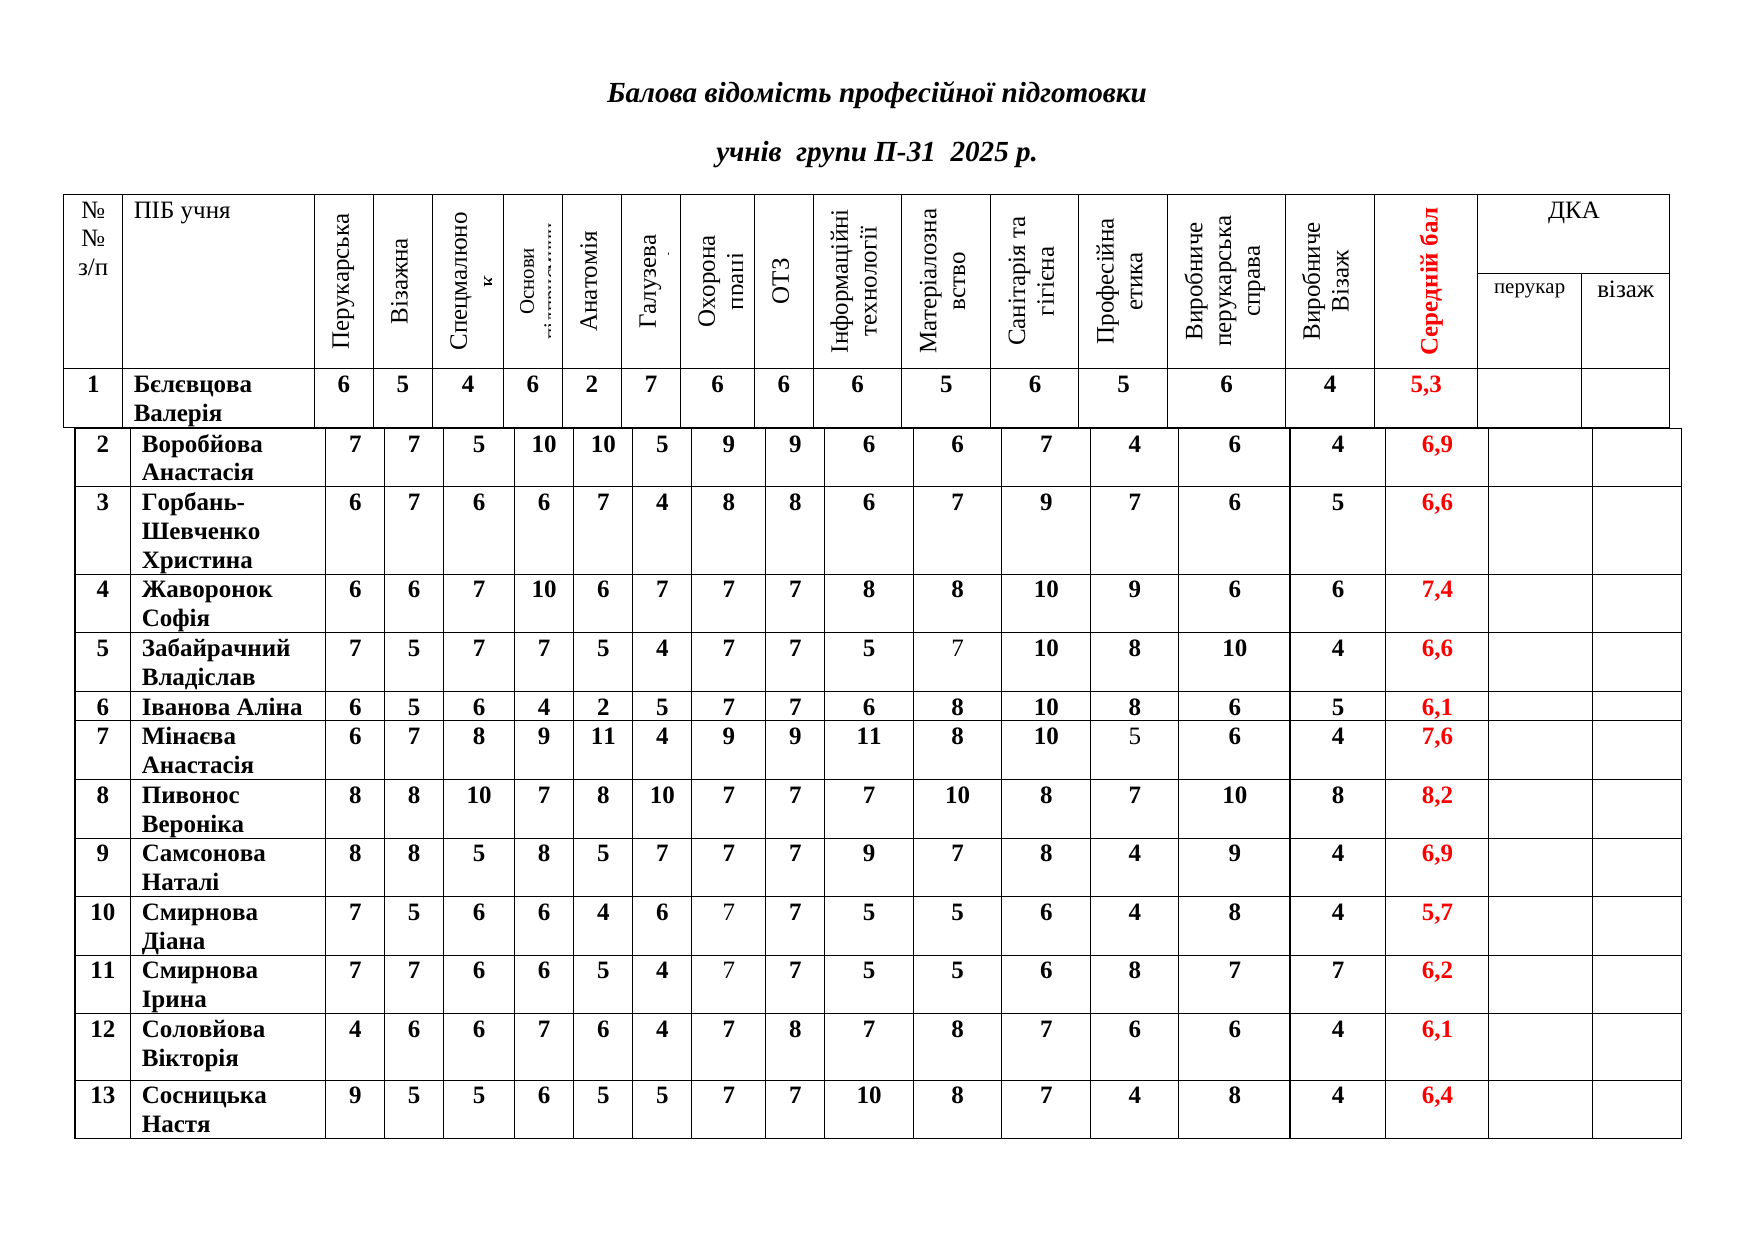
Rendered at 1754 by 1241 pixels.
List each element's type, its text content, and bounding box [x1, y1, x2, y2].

table_cell 7 [444, 575, 514, 632]
table_cell Соловйова Вікторія [131, 1014, 325, 1079]
table_cell 5 [385, 692, 443, 720]
table_header Перукарська справа [315, 195, 373, 368]
table_cell 6 [574, 1014, 632, 1079]
table_cell 7 [766, 633, 824, 691]
table_cell 6 [444, 487, 514, 573]
table_cell 6 [444, 692, 514, 720]
table_cell 7 [385, 721, 443, 779]
table_cell 11 [825, 721, 913, 779]
table_cell 5 [574, 956, 632, 1013]
table_cell 8 [76, 780, 130, 837]
table_cell 7 [326, 897, 384, 954]
table_cell 3 [76, 487, 130, 573]
table_cell Забайрачний Владіслав [131, 633, 325, 691]
table_cell [1489, 1014, 1592, 1079]
table_cell 7 [692, 897, 765, 954]
table_cell 4 [1091, 1081, 1178, 1138]
table_cell [1489, 780, 1592, 837]
table_cell візаж [1582, 274, 1669, 368]
table_cell 8 [1002, 839, 1090, 896]
table_cell 6 [814, 369, 901, 427]
table_cell 9 [1002, 487, 1090, 573]
table_cell [1593, 575, 1681, 632]
table_header 10 [515, 429, 573, 486]
table_cell [1489, 487, 1592, 573]
table_cell 8 [914, 721, 1001, 779]
table_cell [1489, 956, 1592, 1013]
table_cell 6 [681, 369, 754, 427]
table_cell 7 [515, 1014, 573, 1079]
table_cell 10 [1179, 780, 1289, 837]
table_cell [1489, 575, 1592, 632]
table_cell 10 [1002, 633, 1090, 691]
table_cell 7 [914, 487, 1001, 573]
table_cell 7 [825, 780, 913, 837]
table_cell 6 [1179, 575, 1289, 632]
table_cell 5 [914, 956, 1001, 1013]
table_cell 8 [326, 780, 384, 837]
table_header 6,9 [1386, 429, 1488, 486]
table_header 4 [1091, 429, 1178, 486]
table_cell [1593, 956, 1681, 1013]
table_header ДКА [1478, 195, 1669, 273]
table_cell 4 [574, 897, 632, 954]
table_cell 7 [622, 369, 680, 427]
table_cell 7 [1179, 956, 1289, 1013]
table_cell 4 [433, 369, 503, 427]
table_cell 7 [692, 633, 765, 691]
table_cell 7 [515, 633, 573, 691]
table_cell 8 [914, 575, 1001, 632]
table_cell 6 [1179, 1014, 1289, 1079]
table_cell 7 [692, 1014, 765, 1079]
table_header 6 [1179, 429, 1289, 486]
table_cell 8 [1291, 780, 1385, 837]
table_cell 6 [1091, 1014, 1178, 1079]
table_cell 8 [515, 839, 573, 896]
table_cell 10 [1002, 721, 1090, 779]
table_cell 7 [1002, 1014, 1090, 1079]
table_cell 8 [1179, 897, 1289, 954]
table_cell 7 [692, 780, 765, 837]
table_cell перукар [1478, 274, 1581, 368]
table_header Середній бал [1375, 195, 1477, 368]
table_cell 6 [385, 1014, 443, 1079]
table_cell 7 [692, 1081, 765, 1138]
table_cell 6,2 [1386, 956, 1488, 1013]
table_header Охорона праці [681, 195, 754, 368]
table_cell 7 [692, 839, 765, 896]
table_cell 9 [692, 721, 765, 779]
table_cell 5,3 [1375, 369, 1477, 427]
table_cell 6,4 [1386, 1081, 1488, 1138]
table_cell 5 [825, 897, 913, 954]
table_cell 7 [444, 633, 514, 691]
table_cell 7 [766, 839, 824, 896]
table_cell 6,6 [1386, 487, 1488, 573]
table_cell 5 [385, 1081, 443, 1138]
table_cell [1593, 721, 1681, 779]
table_cell 6 [1291, 575, 1385, 632]
table_header 7 [1002, 429, 1090, 486]
table_cell Самсонова Наталі [131, 839, 325, 896]
table_cell 4 [326, 1014, 384, 1079]
table_cell 10 [633, 780, 691, 837]
table_cell 7 [574, 487, 632, 573]
table_cell 7 [1091, 780, 1178, 837]
table_cell Пивонос Вероніка [131, 780, 325, 837]
table_cell 8 [825, 575, 913, 632]
table_header №№ з/п [64, 195, 122, 368]
table_cell 10 [444, 780, 514, 837]
table_cell 6,1 [1386, 1014, 1488, 1079]
table_cell 4 [633, 1014, 691, 1079]
table_cell 8 [385, 839, 443, 896]
table_cell 7 [76, 721, 130, 779]
table_header 6 [914, 429, 1001, 486]
table_cell 12 [76, 1014, 130, 1079]
table_cell 4 [1091, 897, 1178, 954]
table_cell 6 [1179, 721, 1289, 779]
table_cell [1593, 780, 1681, 837]
table_header 9 [692, 429, 765, 486]
table_cell 5 [633, 692, 691, 720]
table_cell 8 [574, 780, 632, 837]
table_cell 6,9 [1386, 839, 1488, 896]
table_header Візажна справа [374, 195, 432, 368]
table_cell 8 [1091, 956, 1178, 1013]
table_cell 7 [766, 897, 824, 954]
table_cell [1593, 839, 1681, 896]
table_cell 2 [574, 692, 632, 720]
table_cell 5 [1291, 487, 1385, 573]
table_cell 5 [385, 633, 443, 691]
table_header Спецмалюнок [433, 195, 503, 368]
table_cell [1582, 369, 1669, 427]
table_cell 8 [766, 1014, 824, 1079]
table_cell 9 [1179, 839, 1289, 896]
table_cell 6 [504, 369, 562, 427]
table_cell Смирнова Діана [131, 897, 325, 954]
table_cell 7 [692, 956, 765, 1013]
table_cell 6 [326, 487, 384, 573]
table_cell 11 [76, 956, 130, 1013]
table_header [1593, 429, 1681, 486]
table_cell 7 [914, 633, 1001, 691]
table_cell 5,7 [1386, 897, 1488, 954]
table_header 5 [633, 429, 691, 486]
table_cell 10 [515, 575, 573, 632]
table_cell 8 [914, 1014, 1001, 1079]
table_cell 4 [1091, 839, 1178, 896]
table_cell 6 [1002, 956, 1090, 1013]
table_cell Смирнова Ірина [131, 956, 325, 1013]
table_cell [1489, 839, 1592, 896]
table_cell 7 [692, 692, 765, 720]
table_cell 11 [574, 721, 632, 779]
table_cell 6 [444, 897, 514, 954]
table_cell 6 [515, 897, 573, 954]
table_header Виробниче перукарська справа [1168, 195, 1285, 368]
table_header Виробниче Візаж [1286, 195, 1374, 368]
table_cell 5 [574, 633, 632, 691]
table_cell 9 [825, 839, 913, 896]
table_header 4 [1291, 429, 1385, 486]
table_cell 7 [766, 692, 824, 720]
table_header Матеріалознавство [902, 195, 990, 368]
table_header ПІБ учня [123, 195, 314, 368]
table_cell Жаворонок Софія [131, 575, 325, 632]
table_header Санітарія та гігієна [991, 195, 1078, 368]
table_cell 4 [1291, 633, 1385, 691]
table_cell 7 [385, 956, 443, 1013]
table_cell 10 [1002, 575, 1090, 632]
table_header 2 [76, 429, 130, 486]
table_cell 8 [1091, 692, 1178, 720]
table_cell [1593, 1081, 1681, 1138]
table_cell 8 [385, 780, 443, 837]
table_cell 4 [633, 633, 691, 691]
table_cell 6 [1179, 487, 1289, 573]
table_cell [1489, 692, 1592, 720]
table_cell Горбань-Шевченко Христина [131, 487, 325, 573]
table_cell 4 [1291, 1014, 1385, 1079]
table_cell 7 [766, 575, 824, 632]
table_cell 1 [64, 369, 122, 427]
table_cell 6 [991, 369, 1078, 427]
table_cell 7 [515, 780, 573, 837]
table_cell 5 [444, 1081, 514, 1138]
table_cell 9 [766, 721, 824, 779]
table_cell Мінаєва Анастасія [131, 721, 325, 779]
table_cell 7 [326, 633, 384, 691]
table_cell 10 [1002, 692, 1090, 720]
table_header 10 [574, 429, 632, 486]
table_cell 5 [385, 897, 443, 954]
table_cell 8 [1179, 1081, 1289, 1138]
table_cell Іванова Аліна [131, 692, 325, 720]
table_header Професійна етика [1079, 195, 1167, 368]
table_cell 6 [1002, 897, 1090, 954]
table_cell 6 [515, 487, 573, 573]
table_cell [1593, 897, 1681, 954]
table_cell [1593, 1014, 1681, 1079]
table_cell 6 [825, 487, 913, 573]
table_cell 5 [444, 839, 514, 896]
table_cell 4 [76, 575, 130, 632]
table_cell 7,4 [1386, 575, 1488, 632]
table_cell Сосницька Настя [131, 1081, 325, 1138]
table_cell 5 [76, 633, 130, 691]
table_cell 8 [1002, 780, 1090, 837]
table_header 9 [766, 429, 824, 486]
table_cell 7 [825, 1014, 913, 1079]
table_cell 5 [374, 369, 432, 427]
table_cell 6 [76, 692, 130, 720]
table_cell 4 [1291, 721, 1385, 779]
table_cell 5 [633, 1081, 691, 1138]
table_cell 4 [1291, 839, 1385, 896]
table_cell 8 [1091, 633, 1178, 691]
table_header Основи підприємницької [504, 195, 562, 368]
table_cell [1489, 897, 1592, 954]
table_cell 6 [444, 956, 514, 1013]
table_header [1489, 429, 1592, 486]
table_header 6 [825, 429, 913, 486]
table_cell 7 [766, 780, 824, 837]
table_cell 8,2 [1386, 780, 1488, 837]
table_cell 9 [1091, 575, 1178, 632]
table_cell 5 [1079, 369, 1167, 427]
table_cell [1489, 1081, 1592, 1138]
table_cell 6 [1168, 369, 1285, 427]
text Балова відомість професійної підготовки [75, 75, 1679, 108]
table_cell 7 [633, 839, 691, 896]
table_cell [1489, 721, 1592, 779]
table_cell 10 [825, 1081, 913, 1138]
table_cell 10 [914, 780, 1001, 837]
table_cell 7 [1291, 956, 1385, 1013]
table_cell 6,6 [1386, 633, 1488, 691]
table_header 5 [444, 429, 514, 486]
table_header Анатомія [563, 195, 621, 368]
table_cell 4 [1291, 1081, 1385, 1138]
table_cell 2 [563, 369, 621, 427]
table_cell 6,1 [1386, 692, 1488, 720]
table_header Галузева економіка [622, 195, 680, 368]
table_header 7 [385, 429, 443, 486]
table_cell Бєлєвцова Валерія [123, 369, 314, 427]
table_cell 4 [1291, 897, 1385, 954]
table_cell 5 [1091, 721, 1178, 779]
text учнів групи П-31 2025 р. [75, 134, 1679, 168]
table_cell 6 [315, 369, 373, 427]
table_cell 6 [755, 369, 813, 427]
table_cell [1478, 369, 1581, 427]
table_cell 5 [914, 897, 1001, 954]
table_cell 7,6 [1386, 721, 1488, 779]
table_cell 8 [914, 1081, 1001, 1138]
table_cell 5 [574, 1081, 632, 1138]
table_cell 4 [633, 487, 691, 573]
table_cell 5 [825, 956, 913, 1013]
table_cell 9 [515, 721, 573, 779]
table_cell 7 [914, 839, 1001, 896]
table_header 7 [326, 429, 384, 486]
table_cell 8 [766, 487, 824, 573]
table_cell 6 [326, 692, 384, 720]
table_cell 4 [1286, 369, 1374, 427]
table_cell 6 [326, 575, 384, 632]
table_cell 7 [766, 956, 824, 1013]
table_cell 5 [574, 839, 632, 896]
table_cell 6 [825, 692, 913, 720]
table_cell 7 [326, 956, 384, 1013]
table_cell 5 [825, 633, 913, 691]
table_cell 6 [633, 897, 691, 954]
table_cell 6 [574, 575, 632, 632]
table_cell 4 [633, 956, 691, 1013]
table_header Воробйова Анастасія [131, 429, 325, 486]
table_cell 7 [766, 1081, 824, 1138]
table_cell [1593, 487, 1681, 573]
table_cell 4 [633, 721, 691, 779]
table_cell 4 [515, 692, 573, 720]
table_cell 9 [326, 1081, 384, 1138]
table_cell 8 [326, 839, 384, 896]
table_cell 5 [1291, 692, 1385, 720]
table_cell 7 [1091, 487, 1178, 573]
table_cell 7 [633, 575, 691, 632]
table_cell 6 [385, 575, 443, 632]
table_cell 13 [76, 1081, 130, 1138]
table_cell 6 [515, 956, 573, 1013]
table_header ОТЗ [755, 195, 813, 368]
table_cell 9 [76, 839, 130, 896]
table_cell 6 [444, 1014, 514, 1079]
table_cell 6 [1179, 692, 1289, 720]
table_header Інформаційні технології [814, 195, 901, 368]
table_cell 8 [692, 487, 765, 573]
table_cell [1489, 633, 1592, 691]
table_cell 6 [515, 1081, 573, 1138]
table_cell [1593, 692, 1681, 720]
table_cell 10 [76, 897, 130, 954]
table_cell 5 [902, 369, 990, 427]
table_cell 6 [326, 721, 384, 779]
table_cell 7 [385, 487, 443, 573]
table_cell 7 [692, 575, 765, 632]
table_cell [1593, 633, 1681, 691]
table_cell 7 [1002, 1081, 1090, 1138]
table_cell 8 [444, 721, 514, 779]
table_cell 8 [914, 692, 1001, 720]
table_cell 10 [1179, 633, 1289, 691]
